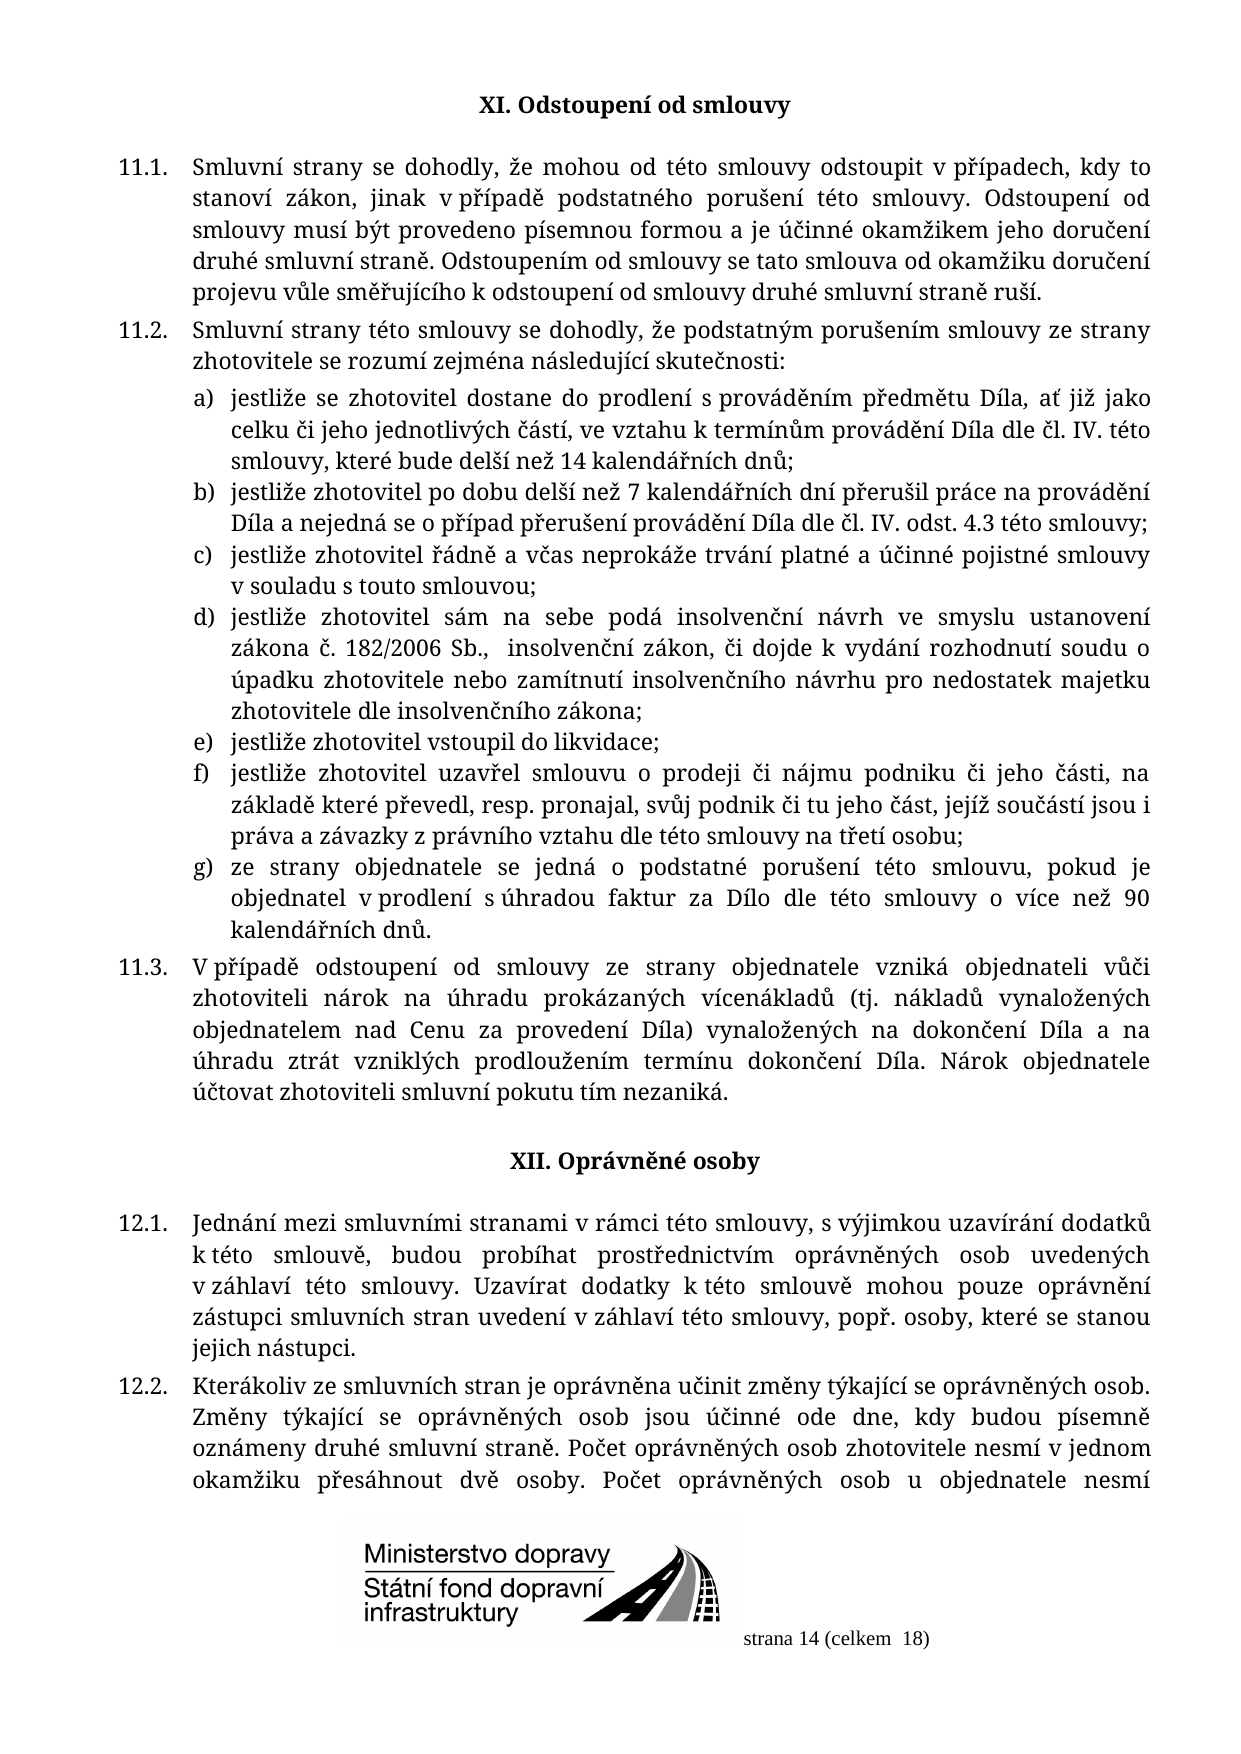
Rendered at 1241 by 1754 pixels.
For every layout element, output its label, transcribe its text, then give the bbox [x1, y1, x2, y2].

list Jednání mezi smluvními stranami v rámci této smlouvy, s výjimkou uzavírání dodatků k této smlouvě, budou probíhat prostřednictvím oprávněných osob uvedených v záhlaví této smlouvy. Uzavírat dodatky k této smlouvě mohou pouze oprávnění zástupci smluvních stran uvedení v záhlaví této smlouvy, popř. osoby, které se stanou jejich nástupci. [118, 1207, 1152, 1364]
list Smluvní strany této smlouvy se dohodly, že podstatným porušením smlouvy ze strany zhotovitele se rozumí zejména následující skutečnosti: [118, 314, 1152, 376]
list V případě odstoupení od smlouvy ze strany objednatele vzniká objednateli vůči zhotoviteli nárok na úhradu prokázaných vícenákladů (tj. nákladů vynaložených objednatelem nad Cenu za provedení Díla) vynaložených na dokončení Díla a na úhradu ztrát vzniklých prodloužením termínu dokončení Díla. Nárok objednatele účtovat zhotoviteli smluvní pokutu tím nezaniká. [118, 951, 1152, 1107]
list jestliže zhotovitel vstoupil do likvidace; [193, 726, 1152, 757]
list jestliže zhotovitel sám na sebe podá insolvenční návrh ve smyslu ustanovení zákona č. 182/2006 Sb., insolvenční zákon, či dojde k vydání rozhodnutí soudu o úpadku zhotovitele nebo zamítnutí insolvenčního návrhu pro nedostatek majetku zhotovitele dle insolvenčního zákona; [193, 601, 1152, 726]
picture [340, 1517, 744, 1646]
list Smluvní strany se dohodly, že mohou od této smlouvy odstoupit v případech, kdy to stanoví zákon, jinak v případě podstatného porušení této smlouvy. Odstoupení od smlouvy musí být provedeno písemnou formou a je účinné okamžikem jeho doručení druhé smluvní straně. Odstoupením od smlouvy se tato smlouva od okamžiku doručení projevu vůle směřujícího k odstoupení od smlouvy druhé smluvní straně ruší. [118, 151, 1152, 307]
text XII. Oprávněné osoby [118, 1145, 1152, 1176]
list jestliže zhotovitel řádně a včas neprokáže trvání platné a účinné pojistné smlouvy v souladu s touto smlouvou; [193, 539, 1152, 601]
list jestliže zhotovitel po dobu delší než 7 kalendářních dní přerušil práce na provádění Díla a nejedná se o případ přerušení provádění Díla dle čl. IV. odst. 4.3 této smlouvy; [193, 476, 1152, 539]
text XI. Odstoupení od smlouvy [118, 89, 1152, 120]
list jestliže se zhotovitel dostane do prodlení s prováděním předmětu Díla, ať již jako celku či jeho jednotlivých částí, ve vztahu k termínům provádění Díla dle čl. IV. této smlouvy, které bude delší než 14 kalendářních dnů; [193, 382, 1152, 476]
list ze strany objednatele se jedná o podstatné porušení této smlouvu, pokud je objednatel v prodlení s úhradou faktur za Dílo dle této smlouvy o více než 90 kalendářních dnů. [193, 851, 1152, 945]
list jestliže zhotovitel uzavřel smlouvu o prodeji či nájmu podniku či jeho části, na základě které převedl, resp. pronajal, svůj podnik či tu jeho část, jejíž součástí jsou i práva a závazky z právního vztahu dle této smlouvy na třetí osobu; [193, 757, 1152, 851]
